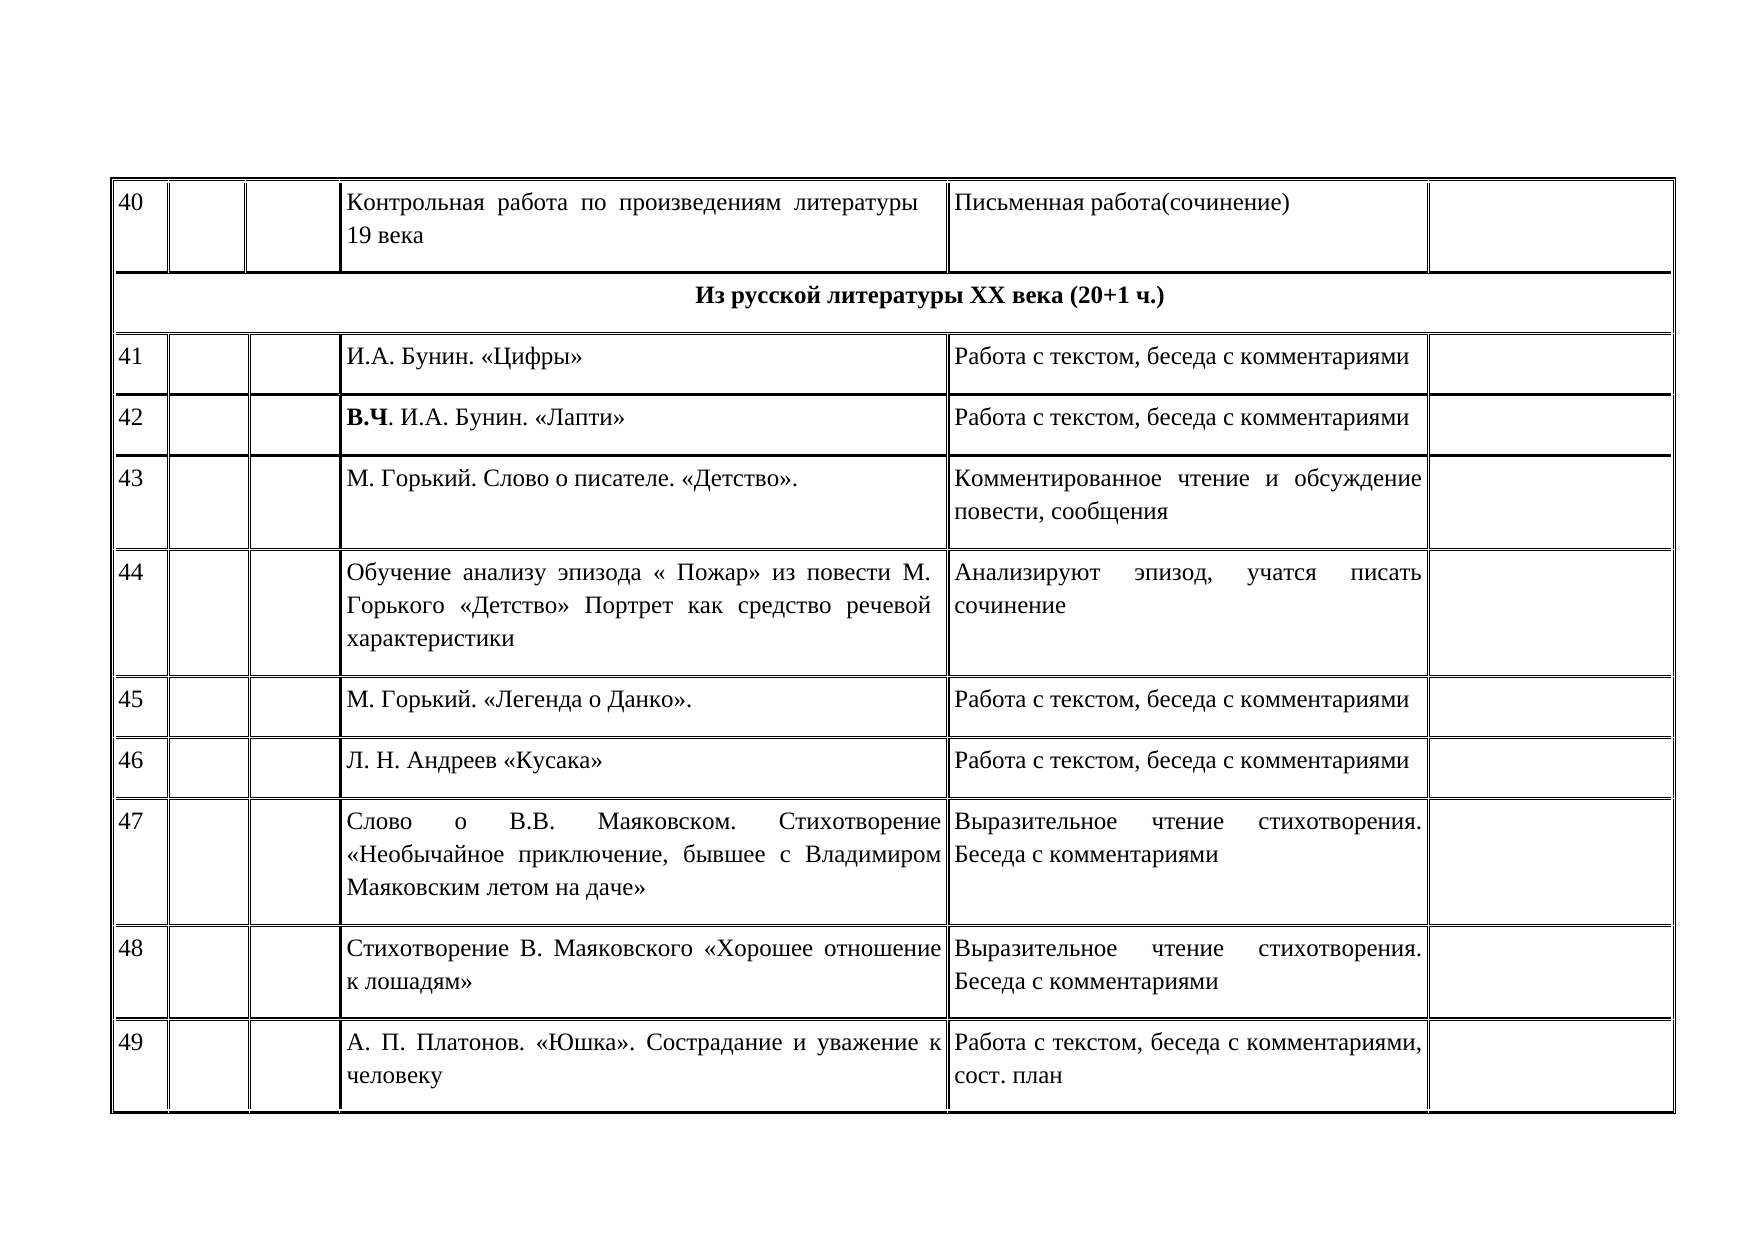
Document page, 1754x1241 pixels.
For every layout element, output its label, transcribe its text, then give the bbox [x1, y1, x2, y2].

table_cell [170, 396, 248, 454]
table_cell [1429, 332, 1674, 393]
table_cell [251, 739, 339, 797]
table_cell Работа с текстом, беседа с комментариями [950, 739, 1427, 797]
table_cell М. Горький. Слово о писателе. «Детство». [342, 457, 946, 548]
table_cell Выразительное чтение стихотворения. Беседа с комментариями [950, 927, 1427, 1017]
table_cell [1429, 1017, 1673, 1111]
table_cell 40 [114, 181, 168, 271]
table_cell 49 [114, 1017, 168, 1111]
table_cell [170, 457, 248, 548]
table_cell Выразительное чтение стихотворения. Беседа с комментариями [950, 800, 1427, 923]
table_cell 44 [112, 548, 168, 674]
table_cell Комментированное чтение и обсуждение повести, сообщения [950, 457, 1427, 548]
table_cell [1430, 393, 1674, 454]
table_cell М. Горький. «Легенда о Данко». [342, 678, 946, 736]
table_cell Письменная работа(сочинение) [948, 181, 1428, 271]
table_cell [170, 551, 248, 674]
table_cell Слово о В.В. Маяковском. Стихотворение «Необычайное приключение, бывшее с Владимиром Маяковским летом на даче» [342, 800, 946, 923]
table_cell 46 [112, 736, 168, 797]
table_cell А. П. Платонов. «Юшка». Сострадание и уважение к человеку [340, 1017, 948, 1111]
table_cell Контрольная работа по произведениям литературы 19 века [340, 179, 948, 271]
table_cell Стихотворение В. Маяковского «Хорошее отношение к лошадям» [342, 927, 946, 1017]
table_cell [170, 800, 248, 923]
table_cell В.Ч. И.А. Бунин. «Лапти» [342, 396, 946, 454]
table_cell И.А. Бунин. «Цифры» [342, 335, 946, 393]
table_cell [169, 181, 246, 271]
table_cell [170, 739, 248, 797]
table_cell [251, 800, 339, 923]
table_cell [1429, 548, 1674, 674]
table_cell 47 [112, 797, 168, 923]
table_cell [1429, 736, 1674, 797]
table_cell [250, 1021, 340, 1111]
table_cell Анализируют эпизод, учатся писать сочинение [950, 551, 1427, 674]
table_cell [1430, 924, 1673, 1017]
table_cell [251, 927, 339, 1017]
table_cell [251, 457, 339, 548]
table_cell [1430, 454, 1673, 548]
table_cell [251, 678, 339, 736]
table_cell Работа с текстом, беседа с комментариями [950, 335, 1427, 393]
table_cell [251, 335, 339, 393]
table_cell Работа с текстом, беседа с комментариями [950, 678, 1427, 736]
table_cell 41 [112, 332, 168, 393]
table_cell [170, 927, 248, 1017]
table_cell Л. Н. Андреев «Кусака» [342, 739, 946, 797]
table_cell 45 [114, 675, 167, 736]
table_cell Работа с текстом, беседа с комментариями, сост. план [948, 1021, 1428, 1111]
table_cell [170, 335, 248, 393]
table_cell 42 [112, 393, 167, 454]
table_cell Из русской литературы XX века (20+1 ч.) [114, 271, 1673, 332]
table_cell 43 [114, 454, 167, 548]
table_cell [246, 179, 340, 271]
table_cell Работа с текстом, беседа с комментариями [950, 396, 1427, 454]
table_cell [1430, 675, 1673, 736]
table_cell [170, 678, 248, 736]
table_cell [169, 1021, 249, 1111]
table_cell [251, 551, 339, 674]
table_cell [251, 396, 339, 454]
table_cell 48 [114, 924, 167, 1017]
table_cell [1429, 797, 1674, 923]
table_cell Обучение анализу эпизода « Пожар» из повести М. Горького «Детство» Портрет как средство речевой характеристики [342, 551, 946, 674]
table_cell [1429, 181, 1673, 271]
